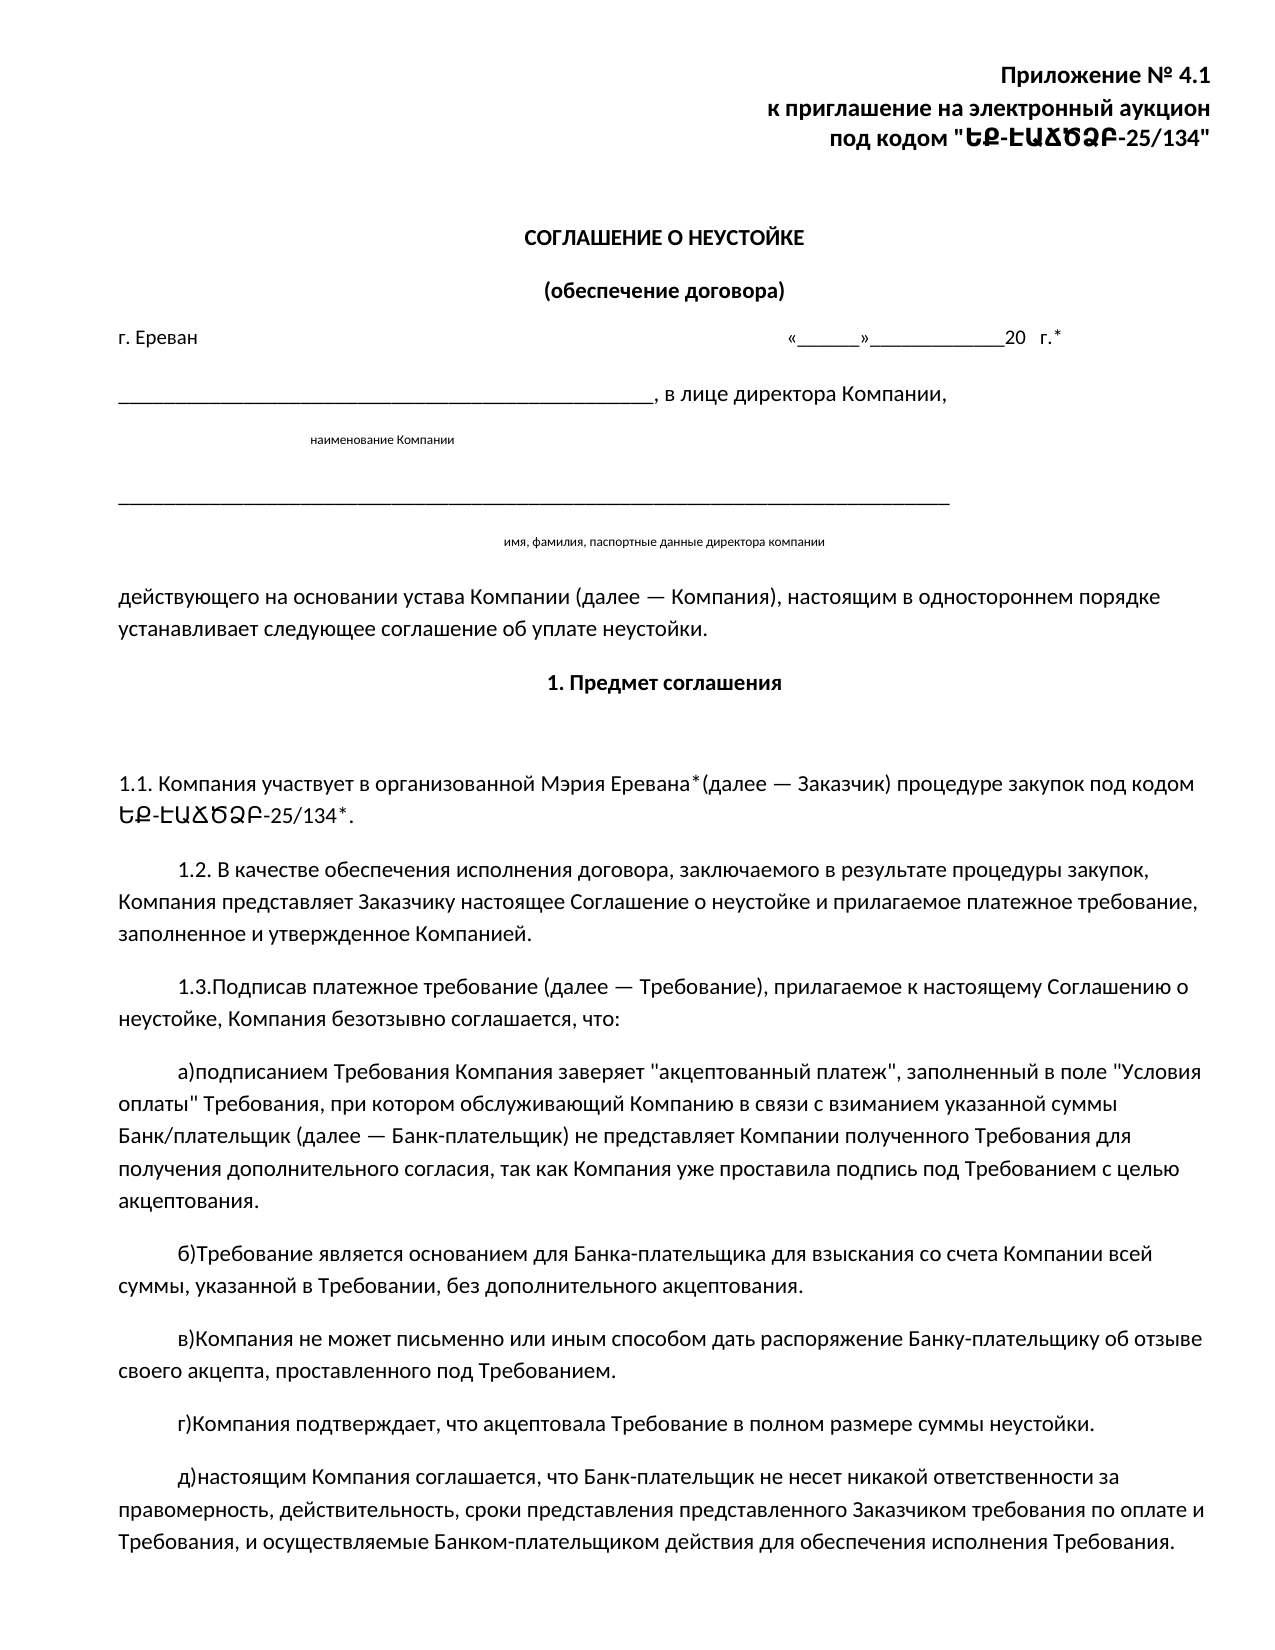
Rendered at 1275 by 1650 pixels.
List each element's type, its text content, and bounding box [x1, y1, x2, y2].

text в)Компания не может письменно или иным способом дать распоряжение Банку-плательщику об отзыве своего акцепта, проставленного под Требованием. [118, 1324, 1211, 1384]
table_header «______»_____________20 г.* [605, 325, 1074, 379]
text 1.2. В качестве обеспечения исполнения договора, заключаемого в результате процедуры закупок, Компания представляет Заказчику настоящее Соглашение о неустойке и прилагаемое платежное требование, заполненное и утвержденное Компанией. [118, 855, 1211, 947]
text наименование Компании [310, 432, 1211, 460]
text _______________________________________________, в лице директора Компании, [118, 379, 1211, 407]
text Приложение № 4.1 [118, 59, 1211, 89]
text б)Требование является основанием для Банка-плательщика для взыскания со счета Компании всей суммы, указанной в Требовании, без дополнительного акцептования. [118, 1239, 1211, 1299]
text а)подписанием Требования Компания заверяет "акцептованный платеж", заполненный в поле "Условия оплаты" Требования, при котором обслуживающий Компанию в связи с взиманием указанной суммы Банк/плательщик (далее — Банк-плательщик) не представляет Компании полученного Требования для получения дополнительного согласия, так как Компания уже проставила подпись под Требованием с целью акцептования. [118, 1057, 1211, 1214]
text к приглашение на электронный аукцион [148, 92, 1211, 122]
text (обеспечение договора) [118, 276, 1211, 304]
table_header г. Ереван [107, 325, 605, 379]
text СОГЛАШЕНИЕ О НЕУСТОЙКЕ [118, 223, 1211, 251]
text д)настоящим Компания соглашается, что Банк-плательщик не несет никакой ответственности за правомерность, действительность, сроки представления представленного Заказчиком требования по оплате и Требования, и осуществляемые Банком-плательщиком действия для обеспечения исполнения Требования. [118, 1462, 1211, 1555]
text 1. Предмет соглашения [118, 668, 1211, 696]
text действующего на основании устава Компании (далее — Компания), настоящим в одностороннем порядке устанавливает следующее соглашение об уплате неустойки. [118, 582, 1211, 643]
text 1.1. Компания участвует в организованной Мэрия Еревана*(далее — Заказчик) процедуре закупок под кодом ԵՔ-ԷԱՃԾՁԲ-25/134*. [118, 769, 1211, 830]
text 1.3.Подписав платежное требование (далее — Требование), прилагаемое к настоящему Соглашению о неустойке, Компания безотзывно соглашается, что: [118, 972, 1211, 1032]
text под кодом "ԵՔ-ԷԱՃԾՁԲ-25/134" [118, 122, 1211, 153]
text _________________________________________________________________________ [118, 481, 1211, 508]
text имя, фамилия, паспортные данные директора компании [118, 533, 1211, 562]
text г)Компания подтверждает, что акцептовала Требование в полном размере суммы неустойки. [118, 1409, 1211, 1437]
